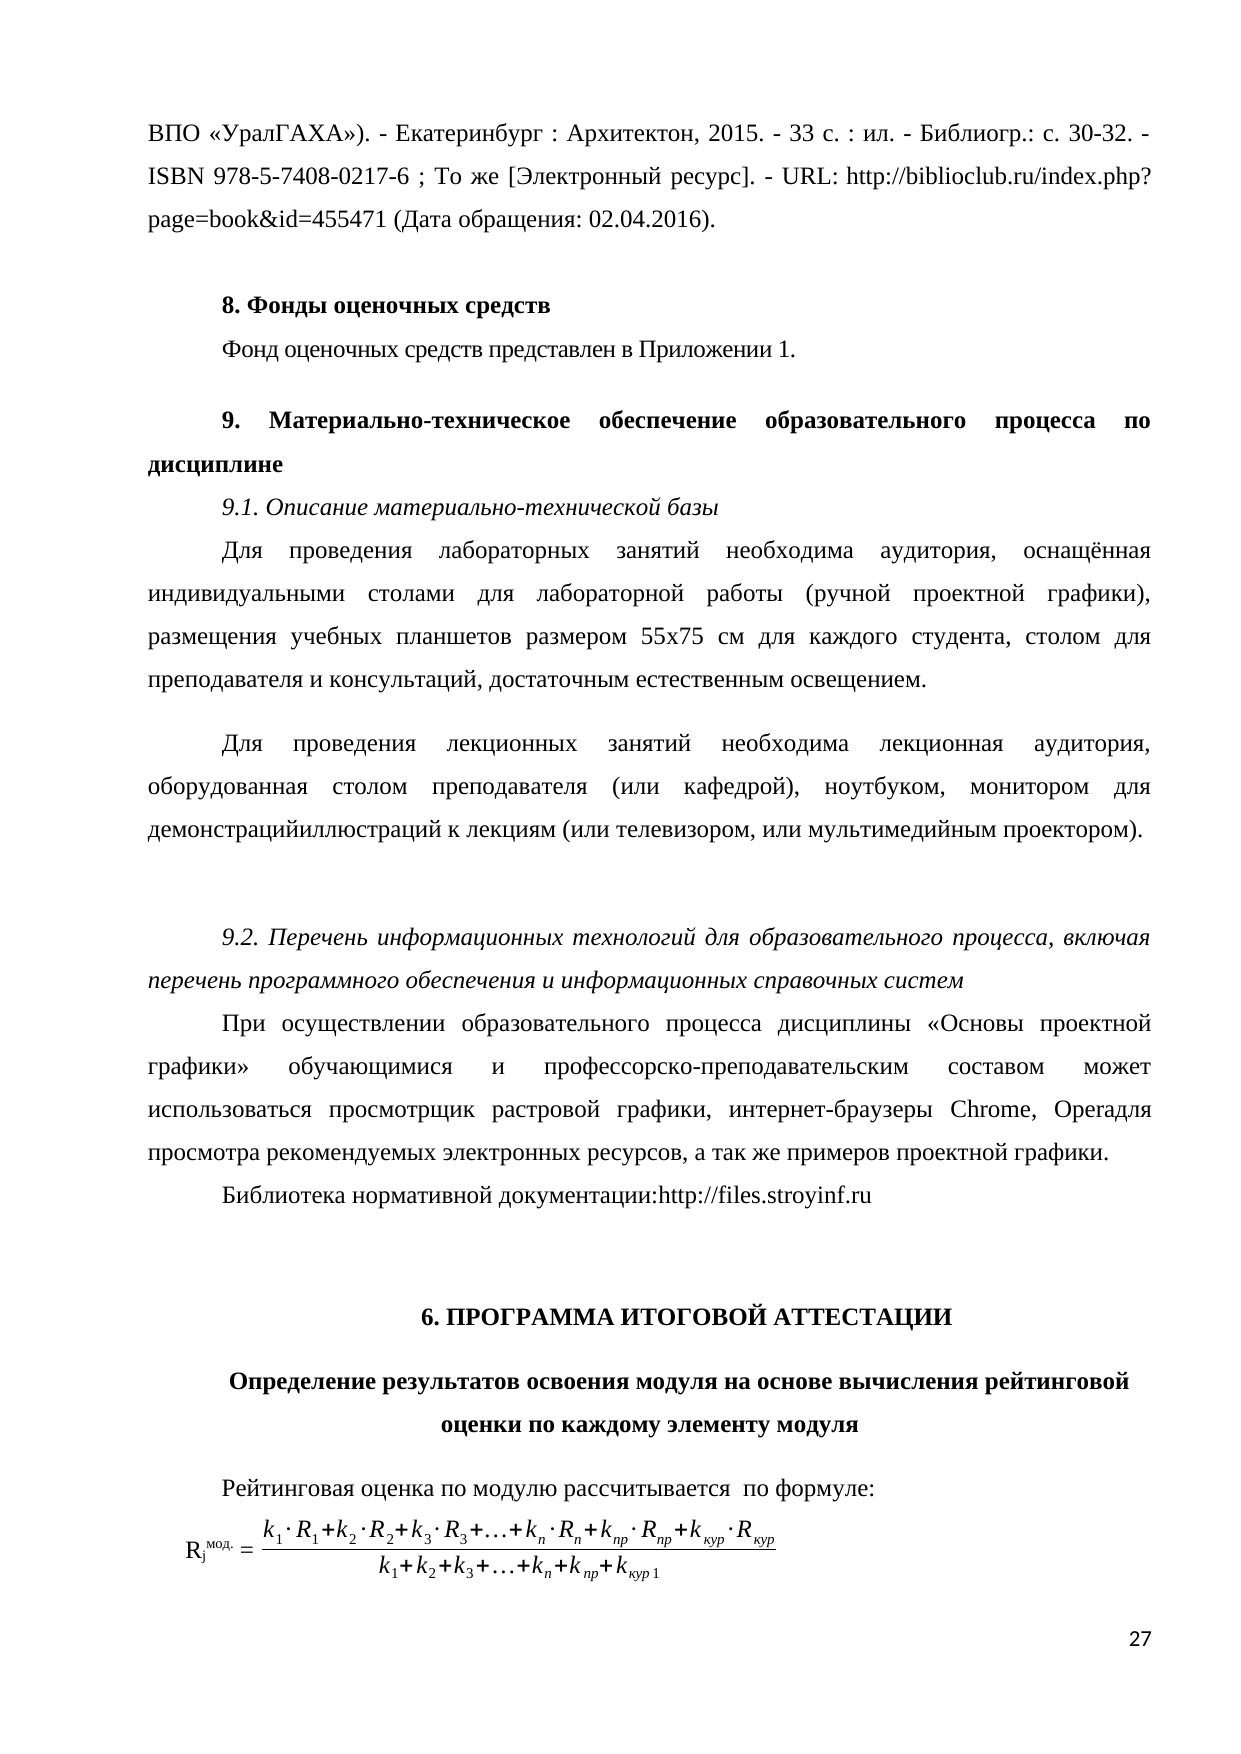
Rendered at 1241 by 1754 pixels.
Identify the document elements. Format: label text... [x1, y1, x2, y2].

text Rjмод. = [185, 1516, 1152, 1582]
text 9. Материально-техническое обеспечение образовательного процесса по дисциплине [148, 406, 1152, 477]
text Определение результатов освоения модуля на основе вычисления рейтинговой оценки по каждому элементу модуля [148, 1366, 1152, 1438]
text Для проведения лекционных занятий необходима лекционная аудитория, оборудованная столом преподавателя (или кафедрой), ноутбуком, монитором для демонстрацийиллюстраций к лекциям (или телевизором, или мультимедийным проектором). [148, 728, 1152, 843]
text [148, 118, 1152, 233]
text Библиотека нормативной документации:http://files.stroyinf.ru [148, 1180, 1152, 1209]
text 9.1. Описание материально-технической базы [148, 492, 1152, 521]
text 9.2. Перечень информационных технологий для образовательного процесса, включая перечень программного обеспечения и информационных справочных систем [148, 922, 1152, 993]
text При осуществлении образовательного процесса дисциплины «Основы проектной графики» обучающимися и профессорско-преподавательским составом может использоваться просмотрщик растровой графики, интернет-браузеры Chrome, Operaдля просмотра рекомендуемых электронных ресурсов, а так же примеров проектной графики. [148, 1008, 1152, 1166]
text Для проведения лабораторных занятий необходима аудитория, оснащённая индивидуальными столами для лабораторной работы (ручной проектной графики), размещения учебных планшетов размером 55x75 см для каждого студента, столом для преподавателя и консультаций, достаточным естественным освещением. [148, 535, 1152, 693]
text 6. ПРОГРАММА ИТОГОВОЙ АТТЕСТАЦИИ [148, 1302, 1152, 1331]
text Фонд оценочных средств представлен в Приложении 1. [148, 334, 1152, 362]
text Рейтинговая оценка по модулю рассчитывается по формуле: [148, 1473, 1152, 1502]
text 8. Фонды оценочных средств [148, 291, 1152, 319]
